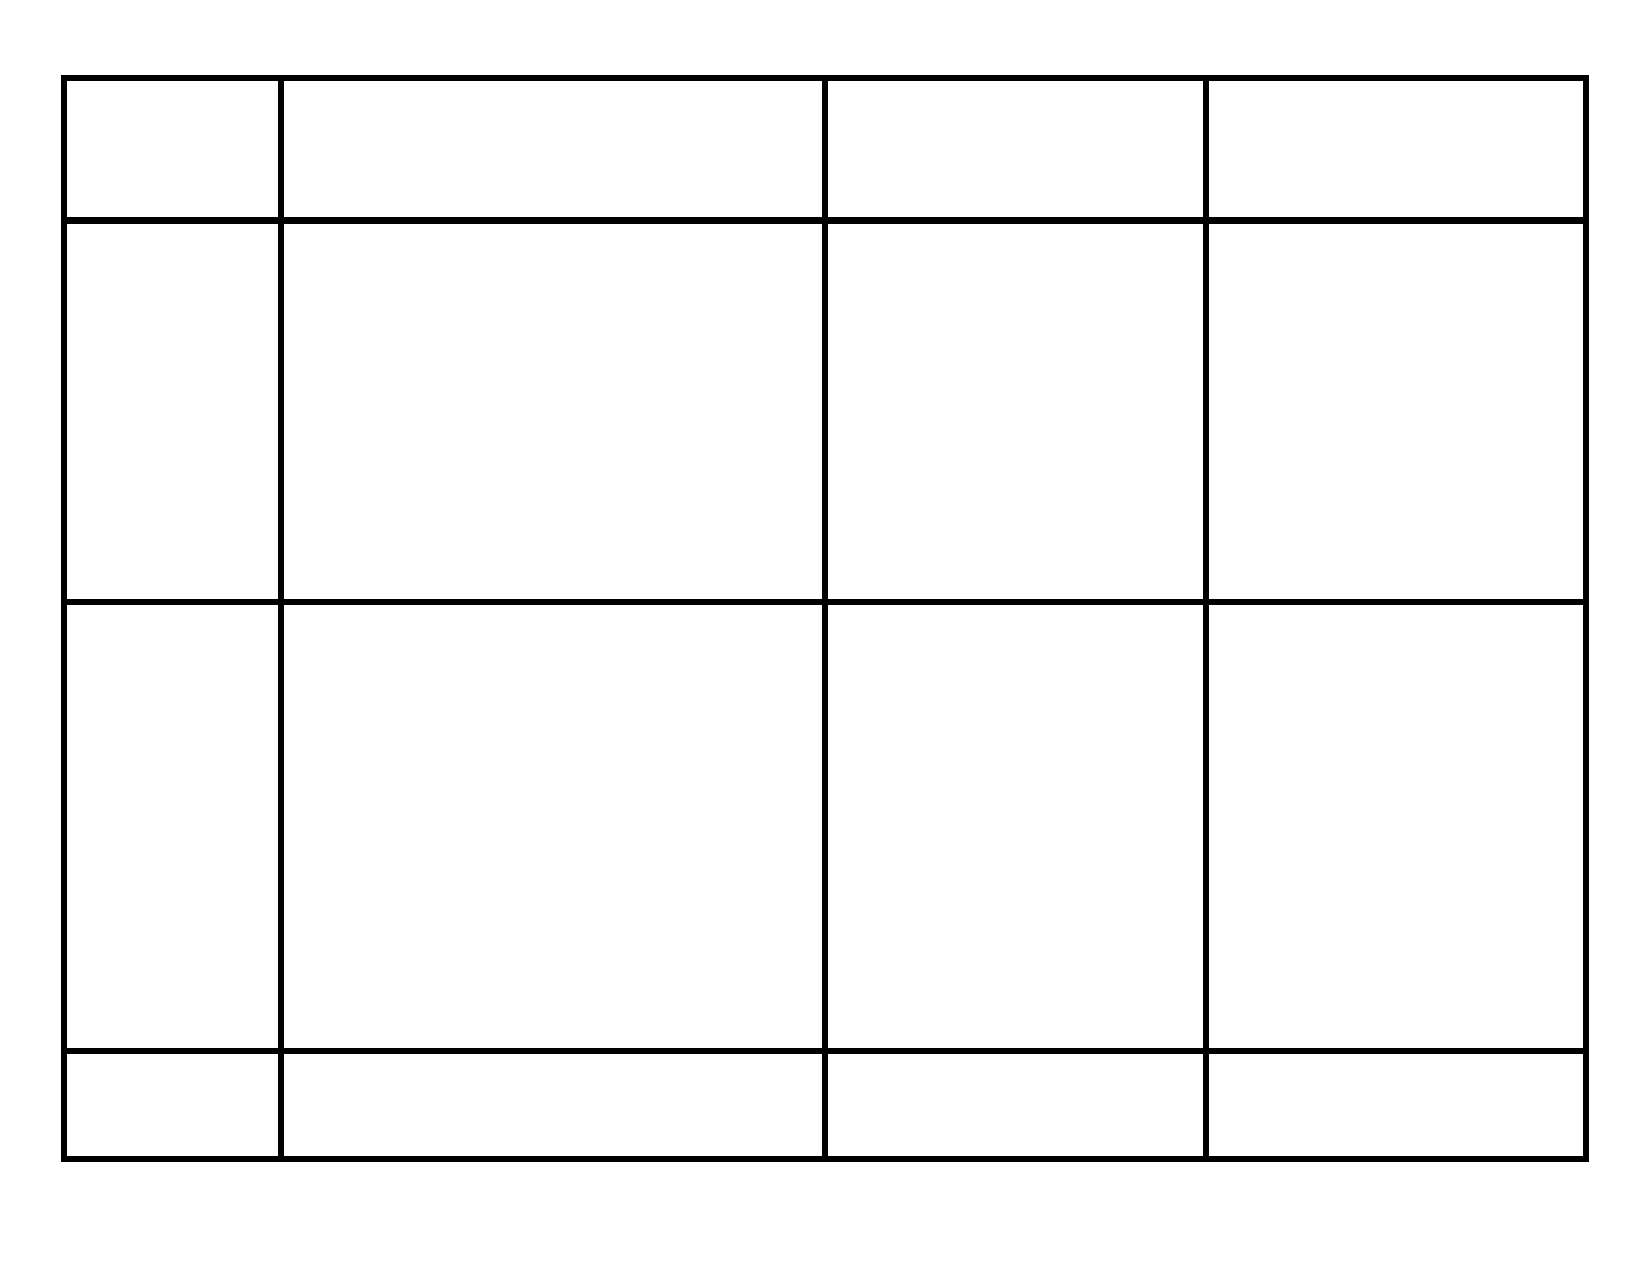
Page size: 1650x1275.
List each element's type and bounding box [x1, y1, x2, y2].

table_cell [828, 81, 1203, 217]
table_cell [1209, 605, 1583, 1047]
table_cell [67, 81, 278, 217]
table_cell [828, 605, 1203, 1047]
table_cell [828, 224, 1203, 598]
table_cell [284, 605, 822, 1047]
table_cell [1209, 224, 1583, 598]
table_cell [67, 1054, 278, 1156]
table_cell [828, 1054, 1203, 1156]
table_cell [67, 605, 278, 1047]
table_cell [284, 1054, 822, 1156]
table_cell [284, 81, 822, 217]
table_cell [1209, 1054, 1583, 1156]
table_cell [1209, 81, 1583, 217]
table_cell [284, 224, 822, 598]
table_cell [67, 224, 278, 598]
